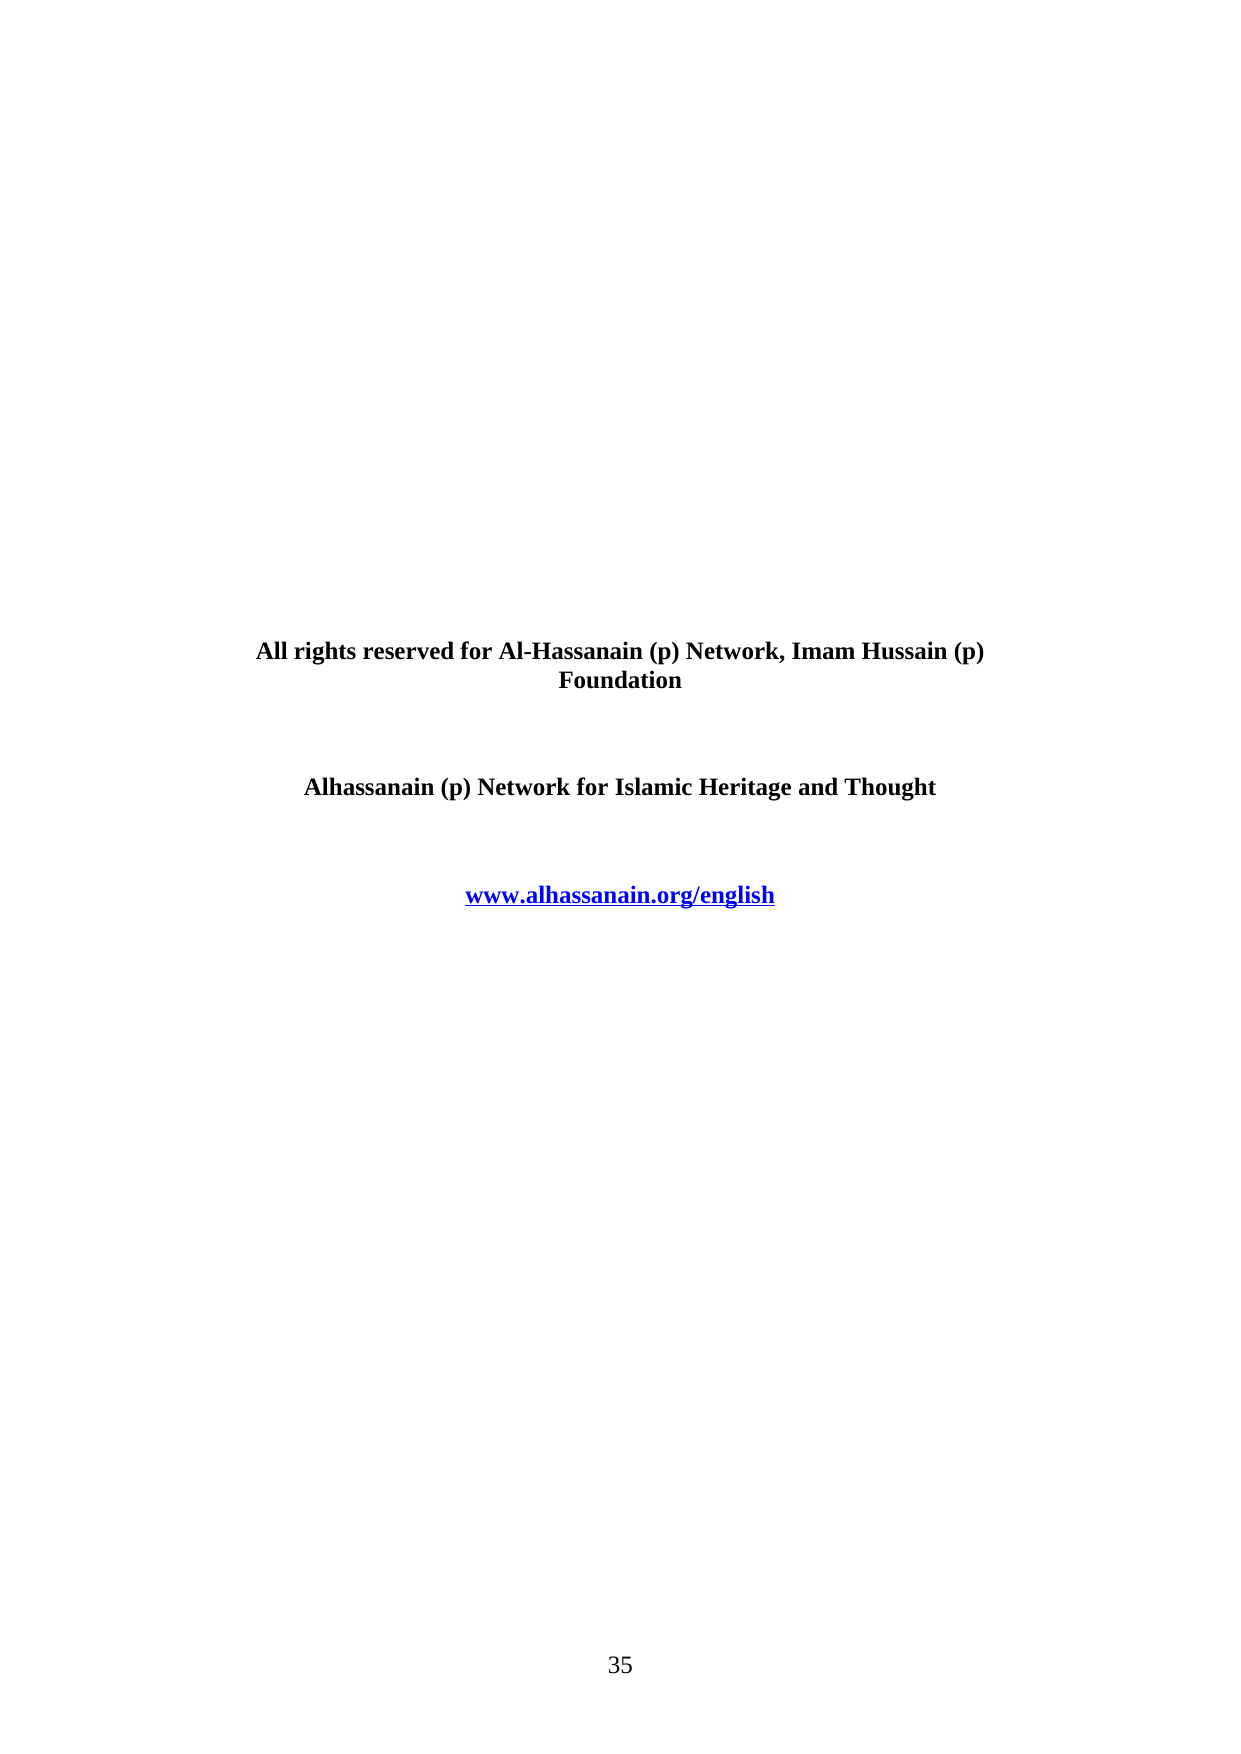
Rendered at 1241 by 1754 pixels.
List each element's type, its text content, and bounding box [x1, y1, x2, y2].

text www.alhassanain.org/english [236, 880, 1004, 908]
text Alhassanain (p) Network for Islamic Heritage and Thought [236, 772, 1004, 801]
text All rights reserved for Al-Hassanain (p) Network, Imam Hussain (p) Foundation [236, 636, 1004, 693]
